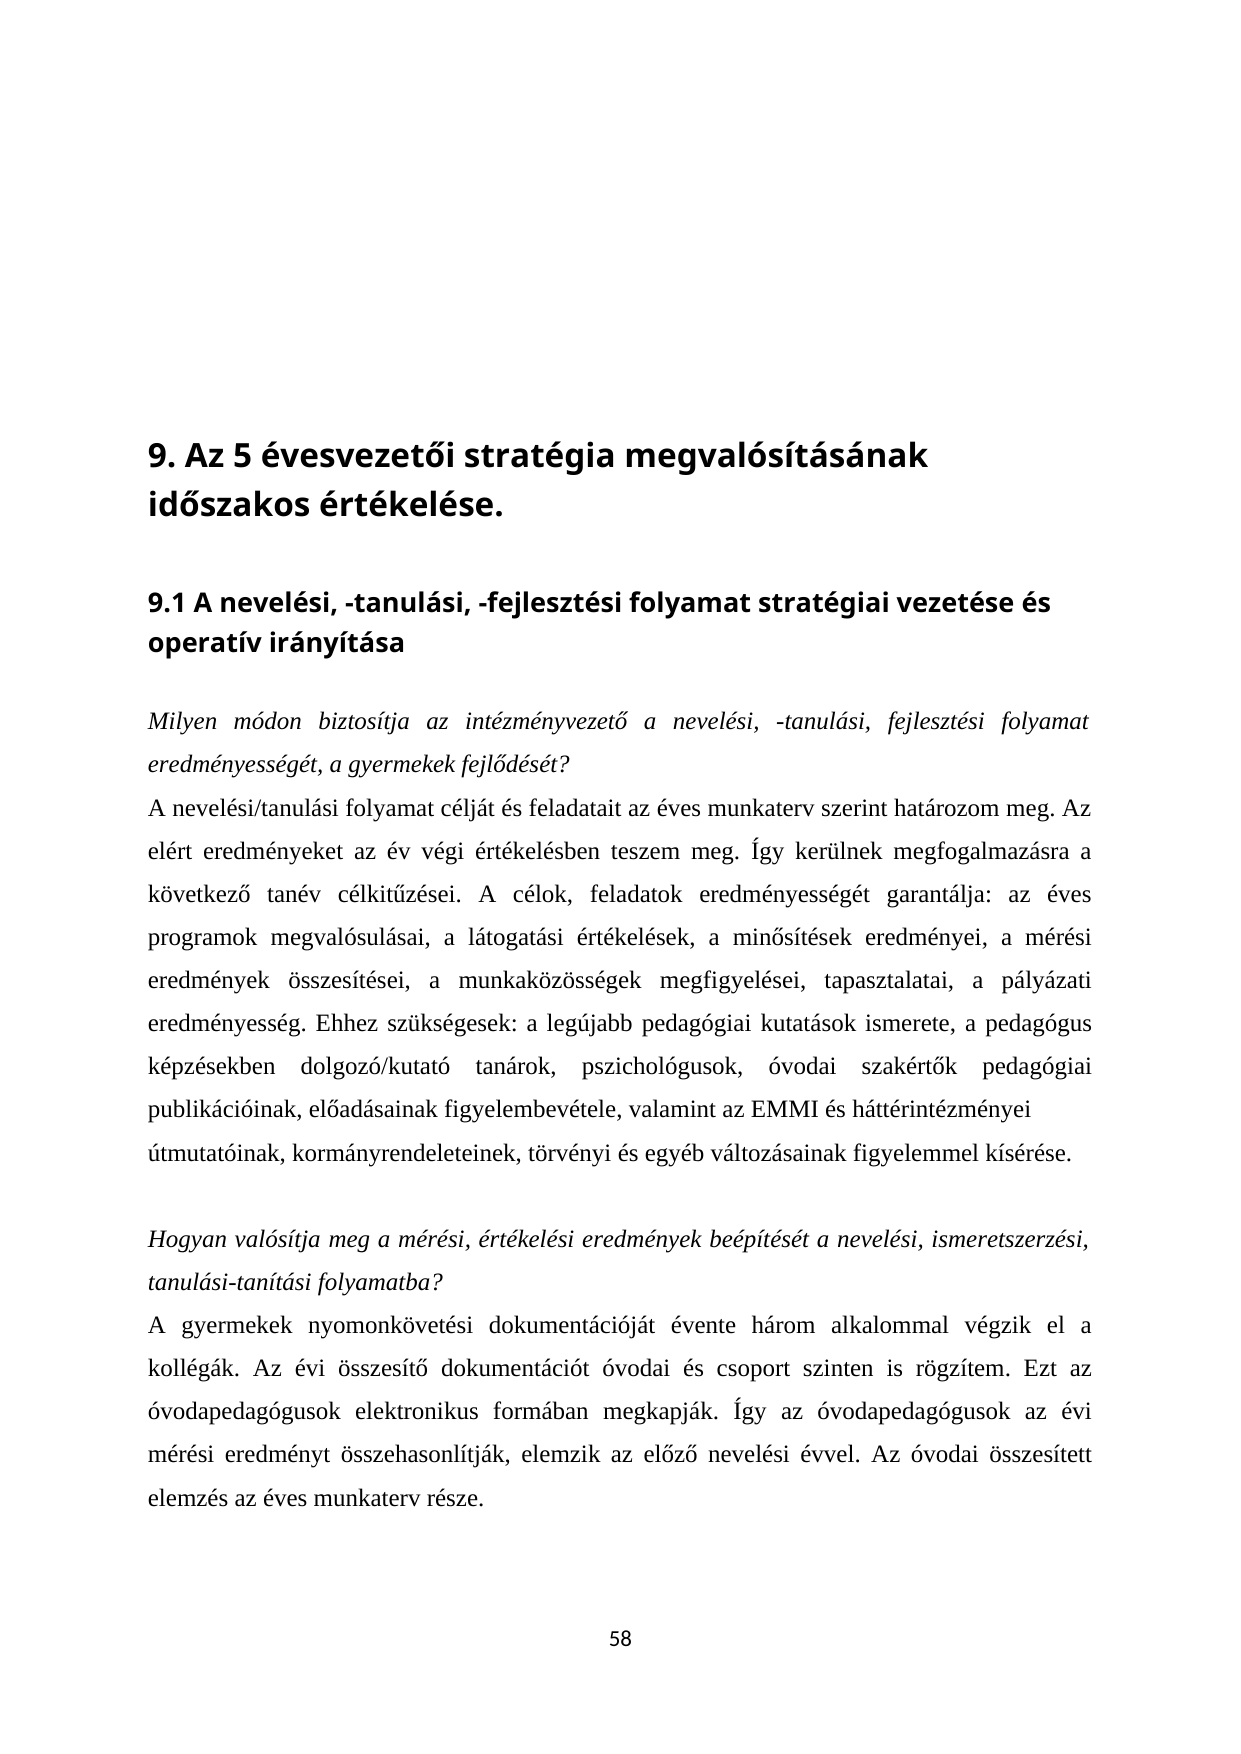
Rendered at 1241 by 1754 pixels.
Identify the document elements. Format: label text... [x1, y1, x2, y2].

text útmutatóinak, kormányrendeleteinek, törvényi és egyéb változásainak figyelemmel kísérése. [148, 1138, 1093, 1166]
text A nevelési/tanulási folyamat célját és feladatait az éves munkaterv szerint határozom meg. Az elért eredményeket az év végi értékelésben teszem meg. Így kerülnek megfogalmazásra a következő tanév célkitűzései. A célok, feladatok eredményességét garantálja: az éves programok megvalósulásai, a látogatási értékelések, a minősítések eredményei, a mérési eredmények összesítései, a munkaközösségek megfigyelései, tapasztalatai, a pályázati eredményesség. Ehhez szükségesek: a legújabb pedagógiai kutatások ismerete, a pedagógus képzésekben dolgozó/kutató tanárok, pszichológusok, óvodai szakértők pedagógiai publikációinak, előadásainak figyelembevétele, valamint az EMMI és háttérintézményei [148, 793, 1093, 1123]
text Milyen módon biztosítja az intézményvezető a nevelési, -tanulási, fejlesztési folyamat eredményességét, a gyermekek fejlődését? [148, 706, 1093, 778]
subtitle 9.1 A nevelési, -tanulási, -fejlesztési folyamat stratégiai vezetése és operatív irányítása [148, 584, 1093, 660]
text Hogyan valósítja meg a mérési, értékelési eredmények beépítését a nevelési, ismeretszerzési, tanulási-tanítási folyamatba? [148, 1224, 1093, 1296]
subtitle 9. Az 5 évesvezetői stratégia megvalósításának időszakos értékelése. [148, 431, 1093, 526]
text A gyermekek nyomonkövetési dokumentációját évente három alkalommal végzik el a kollégák. Az évi összesítő dokumentációt óvodai és csoport szinten is rögzítem. Ezt az óvodapedagógusok elektronikus formában megkapják. Így az óvodapedagógusok az évi mérési eredményt összehasonlítják, elemzik az előző nevelési évvel. Az óvodai összesített elemzés az éves munkaterv része. [148, 1310, 1093, 1511]
